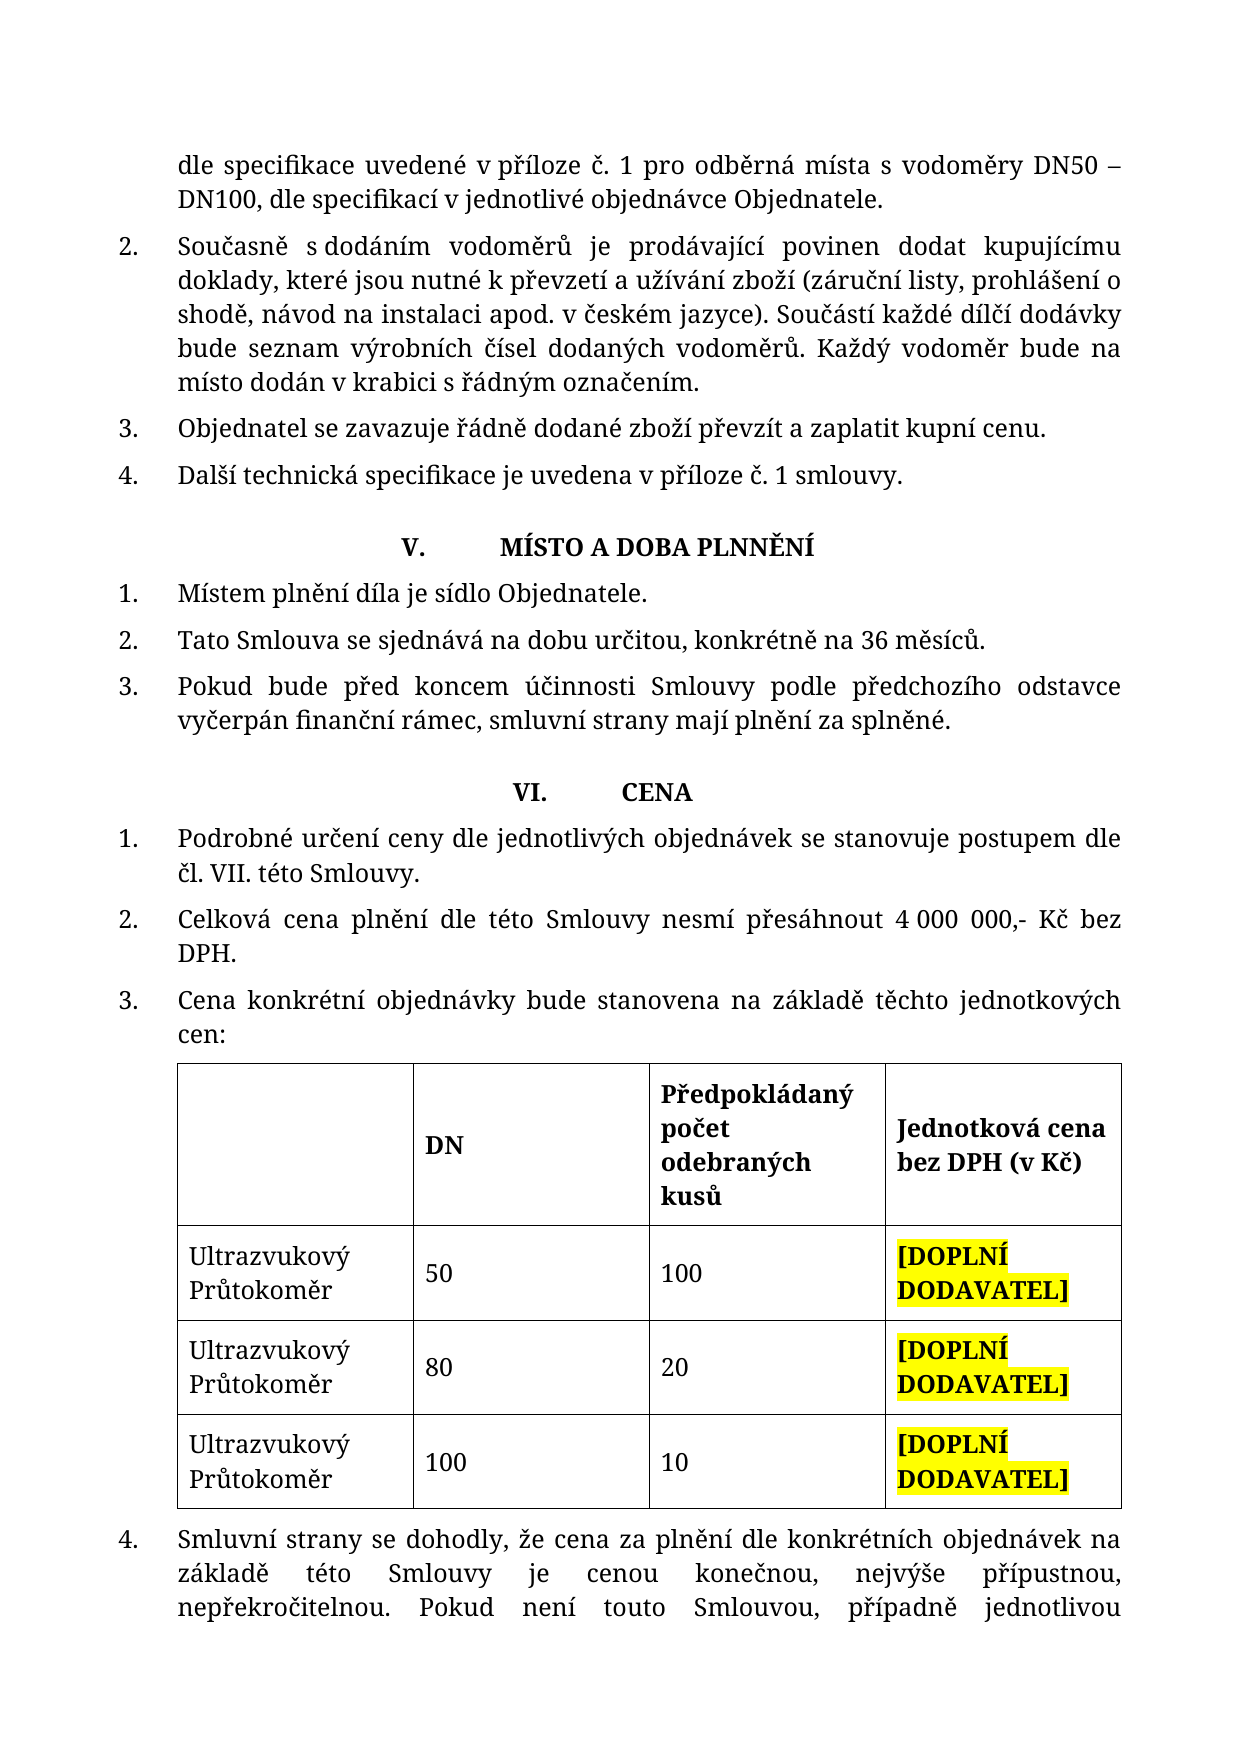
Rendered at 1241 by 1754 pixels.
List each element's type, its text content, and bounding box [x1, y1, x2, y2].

list CENA [118, 774, 1122, 809]
list Cena konkrétní objednávky bude stanovena na základě těchto jednotkových cen: [118, 982, 1122, 1051]
list Objednatel se zavazuje řádně dodané zboží převzít a zaplatit kupní cenu. [118, 411, 1122, 445]
list MÍSTO A DOBA PLNNĚNÍ [118, 529, 1122, 563]
table_header Jednotková cena bez DPH (v Kč) [886, 1064, 1121, 1225]
list Místem plnění díla je sídlo Objednatele. [118, 576, 1122, 610]
table_cell Ultrazvukový Průtokoměr [178, 1226, 413, 1319]
list Celková cena plnění dle této Smlouvy nesmí přesáhnout 4 000 000,- Kč bez DPH. [118, 902, 1122, 970]
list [118, 1521, 1122, 1623]
table_header DN [414, 1064, 649, 1225]
table_header [178, 1064, 413, 1225]
table_cell Ultrazvukový Průtokoměr [178, 1415, 413, 1508]
list Tato Smlouva se sjednává na dobu určitou, konkrétně na 36 měsíců. [118, 622, 1122, 656]
table_header Předpokládaný počet odebraných kusů [650, 1064, 885, 1225]
table_cell 100 [414, 1415, 649, 1508]
list Podrobné určení ceny dle jednotlivých objednávek se stanovuje postupem dle čl. VII. této Smlouvy. [118, 821, 1122, 889]
table_cell 100 [650, 1226, 885, 1319]
table_cell [DOPLNÍ DODAVATEL] [886, 1321, 1121, 1414]
table_cell [DOPLNÍ DODAVATEL] [886, 1226, 1121, 1319]
table_cell 80 [414, 1321, 649, 1414]
table_cell [DOPLNÍ DODAVATEL] [886, 1415, 1121, 1508]
table_cell 50 [414, 1226, 649, 1319]
table_cell 10 [650, 1415, 885, 1508]
list Současně s dodáním vodoměrů je prodávající povinen dodat kupujícímu doklady, které jsou nutné k převzetí a užívání zboží (záruční listy, prohlášení o shodě, návod na instalaci apod. v českém jazyce). Součástí každé dílčí dodávky bude seznam výrobních čísel dodaných vodoměrů. Každý vodoměr bude na místo dodán v krabici s řádným označením. [118, 228, 1122, 399]
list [118, 148, 1122, 216]
table_cell 20 [650, 1321, 885, 1414]
list Pokud bude před koncem účinnosti Smlouvy podle předchozího odstavce vyčerpán finanční rámec, smluvní strany mají plnění za splněné. [118, 669, 1122, 737]
table_cell Ultrazvukový Průtokoměr [178, 1321, 413, 1414]
list Další technická specifikace je uvedena v příloze č. 1 smlouvy. [118, 458, 1122, 492]
